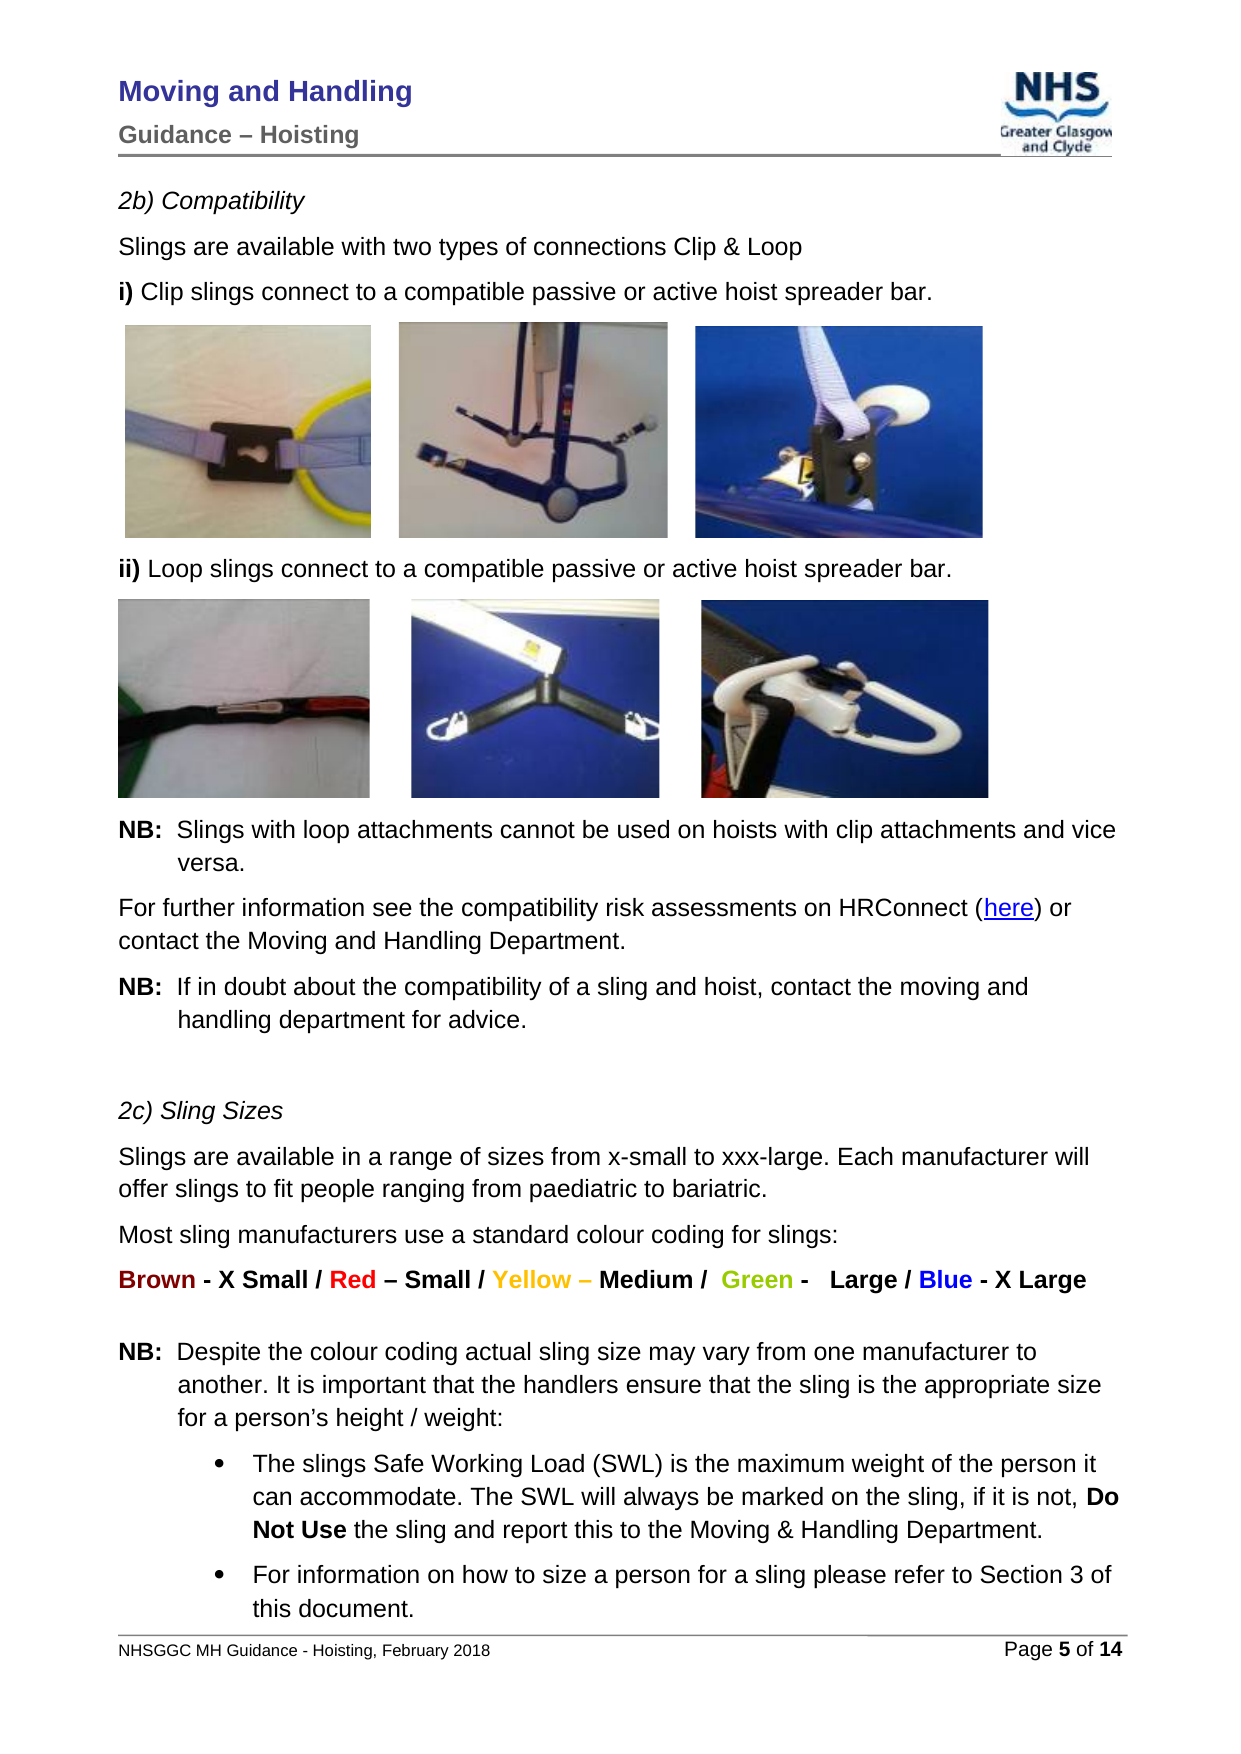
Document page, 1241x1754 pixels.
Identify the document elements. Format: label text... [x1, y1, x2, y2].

text 2b) Compatibility [118, 186, 1122, 215]
list The slings Safe Working Load (SWL) is the maximum weight of the person it can accommodate. The SWL will always be marked on the sling, if it is not, Do Not Use the sling and report this to the Moving & Handling Department. [215, 1449, 1122, 1544]
text NB: If in doubt about the compatibility of a sling and hoist, contact the moving and handling department for advice. [118, 972, 1122, 1034]
text For further information see the compatibility risk assessments on HRConnect (here) or contact the Moving and Handling Department. [118, 893, 1122, 955]
text 2c) Sling Sizes [118, 1096, 1122, 1125]
text NB: Slings with loop attachments cannot be used on hoists with clip attachments and vice versa. [118, 815, 1122, 877]
picture [695, 326, 983, 538]
text NB: Despite the colour coding actual sling size may vary from one manufacturer to another. It is important that the handlers ensure that the sling is the appropriate size for a person’s height / weight: [118, 1337, 1122, 1432]
picture [118, 599, 370, 798]
text Slings are available with two types of connections Clip & Loop [118, 232, 1122, 260]
text Most sling manufacturers use a standard colour coding for slings: [118, 1220, 1122, 1249]
text ii) Loop slings connect to a compatible passive or active hoist spreader bar. [118, 554, 1122, 583]
picture [999, 72, 1112, 153]
picture [398, 322, 668, 538]
picture [411, 599, 660, 798]
text Brown - X Small / Red – Small / Yellow – Medium / Green - Large / Blue - X Large [118, 1266, 1122, 1294]
picture [701, 600, 989, 798]
text i) Clip slings connect to a compatible passive or active hoist spreader bar. [118, 277, 1122, 306]
list For information on how to size a person for a sling please refer to Section 3 of this document. [215, 1561, 1122, 1622]
picture [125, 325, 371, 538]
text Slings are available in a range of sizes from x-small to xxx-large. Each manufacturer will offer slings to fit people ranging from paediatric to bariatric. [118, 1141, 1122, 1203]
